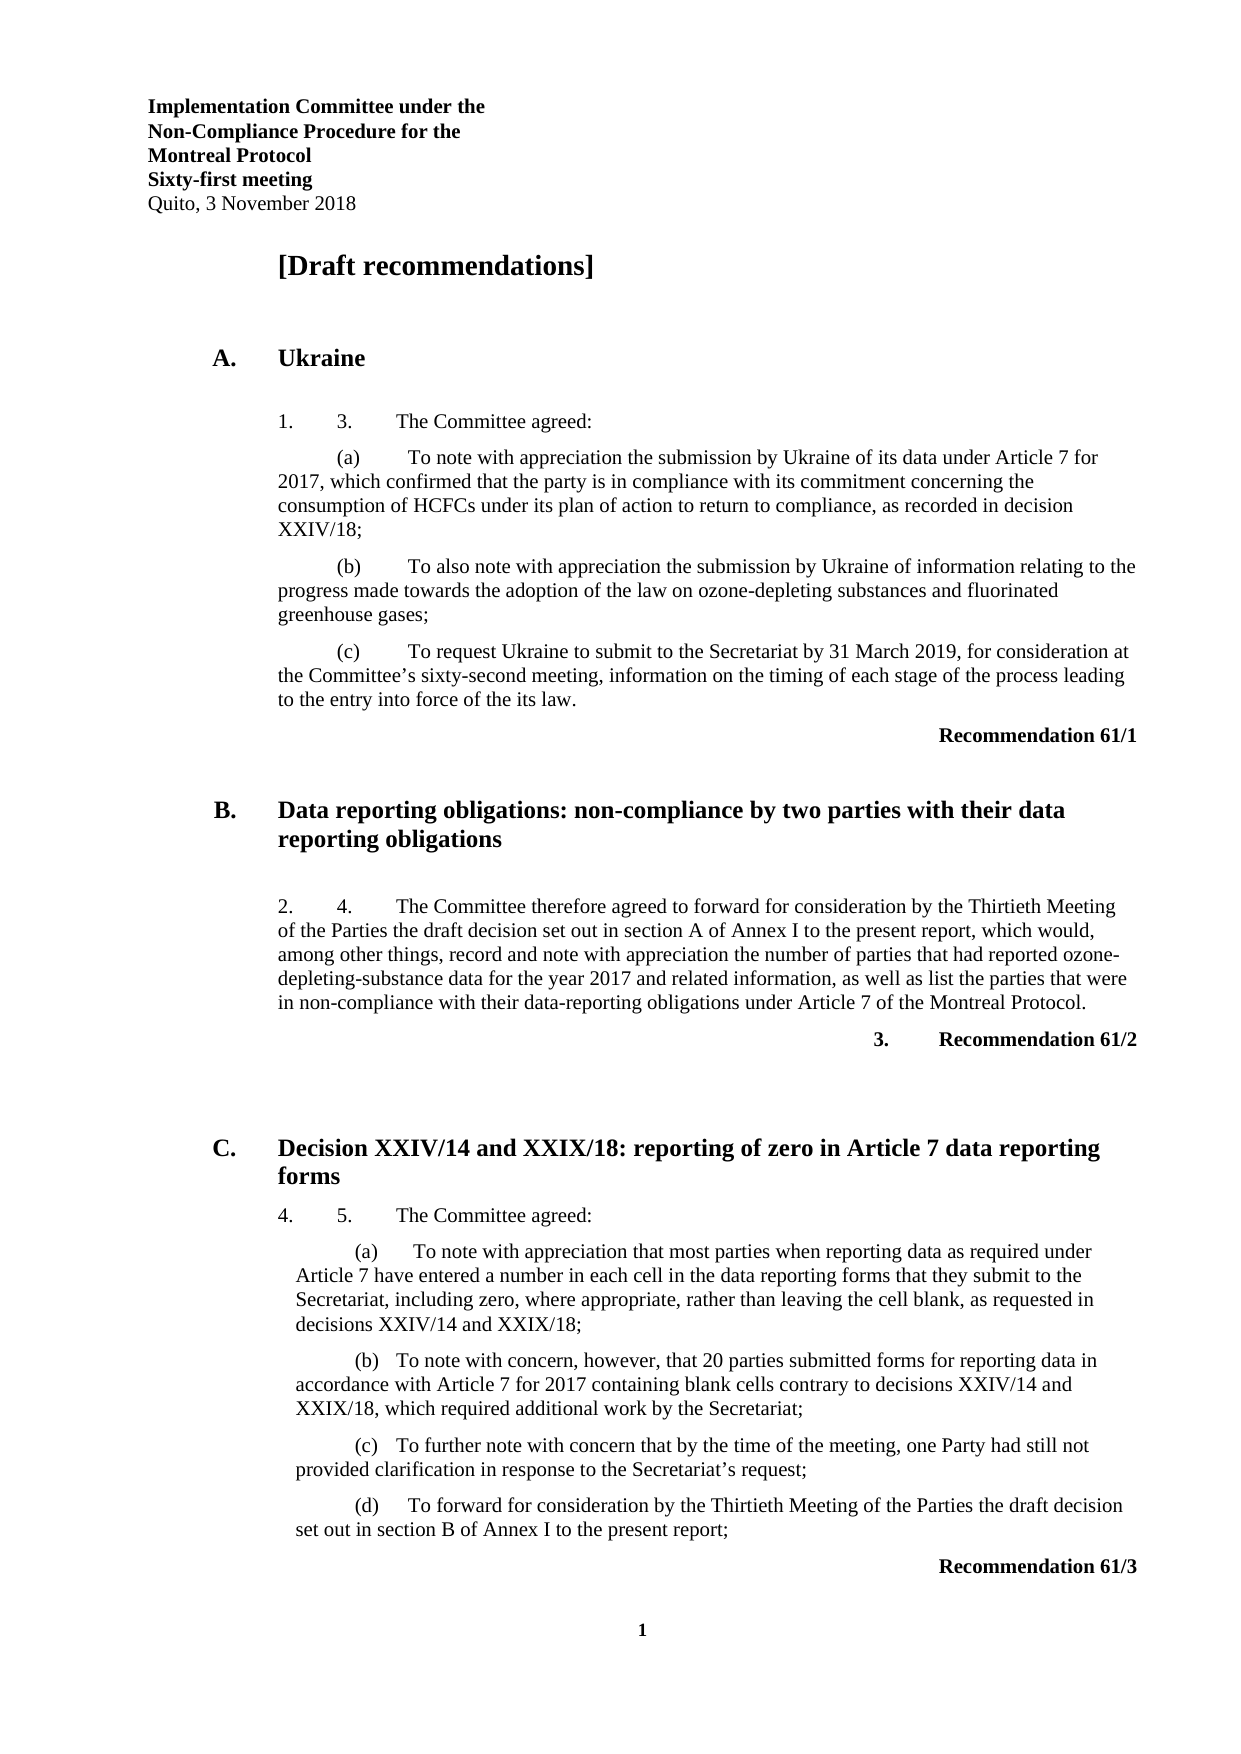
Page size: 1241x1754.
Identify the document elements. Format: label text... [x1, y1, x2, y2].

list Recommendation 61/2 [278, 1027, 1137, 1051]
list Recommendation 61/3 [337, 1554, 1137, 1578]
text B. Data reporting obligations: non-compliance by two parties with their data reporting obligations [148, 795, 1107, 853]
text A. Ukraine [148, 343, 1107, 372]
list To request Ukraine to submit to the Secretariat by 31 March 2019, for consideration at the Committee’s sixty-second meeting, information on the timing of each stage of the process leading to the entry into force of the its law. [278, 638, 1137, 711]
list To note with concern, however, that 20 parties submitted forms for reporting data in accordance with Article 7 for 2017 containing blank cells contrary to decisions XXIV/14 and XXIX/18, which required additional work by the Secretariat; [295, 1348, 1137, 1420]
list 3. The Committee agreed: [278, 408, 1137, 433]
list 4. The Committee therefore agreed to forward for consideration by the Thirtieth Meeting of the Parties the draft decision set out in section A of Annex I to the present report, which would, among other things, record and note with appreciation the number of parties that had reported ozone-depleting-substance data for the year 2017 and related information, as well as list the parties that were in non-compliance with their data-reporting obligations under Article 7 of the Montreal Protocol. [278, 894, 1137, 1014]
text Quito, 3 November 2018 [148, 191, 782, 215]
list To further note with concern that by the time of the meeting, one Party had still not provided clarification in response to the Secretariat’s request; [295, 1433, 1137, 1481]
text Implementation Committee under the Non-Compliance Procedure for the Montreal Protocol [148, 94, 782, 167]
text [Draft recommendations] [278, 248, 1078, 282]
text C. Decision XXIV/14 and XXIX/18: reporting of zero in Article 7 data reporting forms [148, 1133, 1107, 1190]
list To also note with appreciation the submission by Ukraine of information relating to the progress made towards the adoption of the law on ozone-depleting substances and fluorinated greenhouse gases; [278, 554, 1137, 626]
list To note with appreciation that most parties when reporting data as required under Article 7 have entered a number in each cell in the data reporting forms that they submit to the Secretariat, including zero, where appropriate, rather than leaving the cell blank, as requested in decisions XXIV/14 and XXIX/18; [295, 1239, 1137, 1336]
text Sixty-first meeting [148, 167, 782, 191]
list To note with appreciation the submission by Ukraine of its data under Article 7 for 2017, which confirmed that the party is in compliance with its commitment concerning the consumption of HCFCs under its plan of action to return to compliance, as recorded in decision XXIV/18; [278, 445, 1137, 541]
list 5. The Committee agreed: [278, 1203, 1137, 1227]
list To forward for consideration by the Thirtieth Meeting of the Parties the draft decision set out in section B of Annex I to the present report; [295, 1493, 1137, 1541]
list Recommendation 61/1 [337, 723, 1137, 747]
